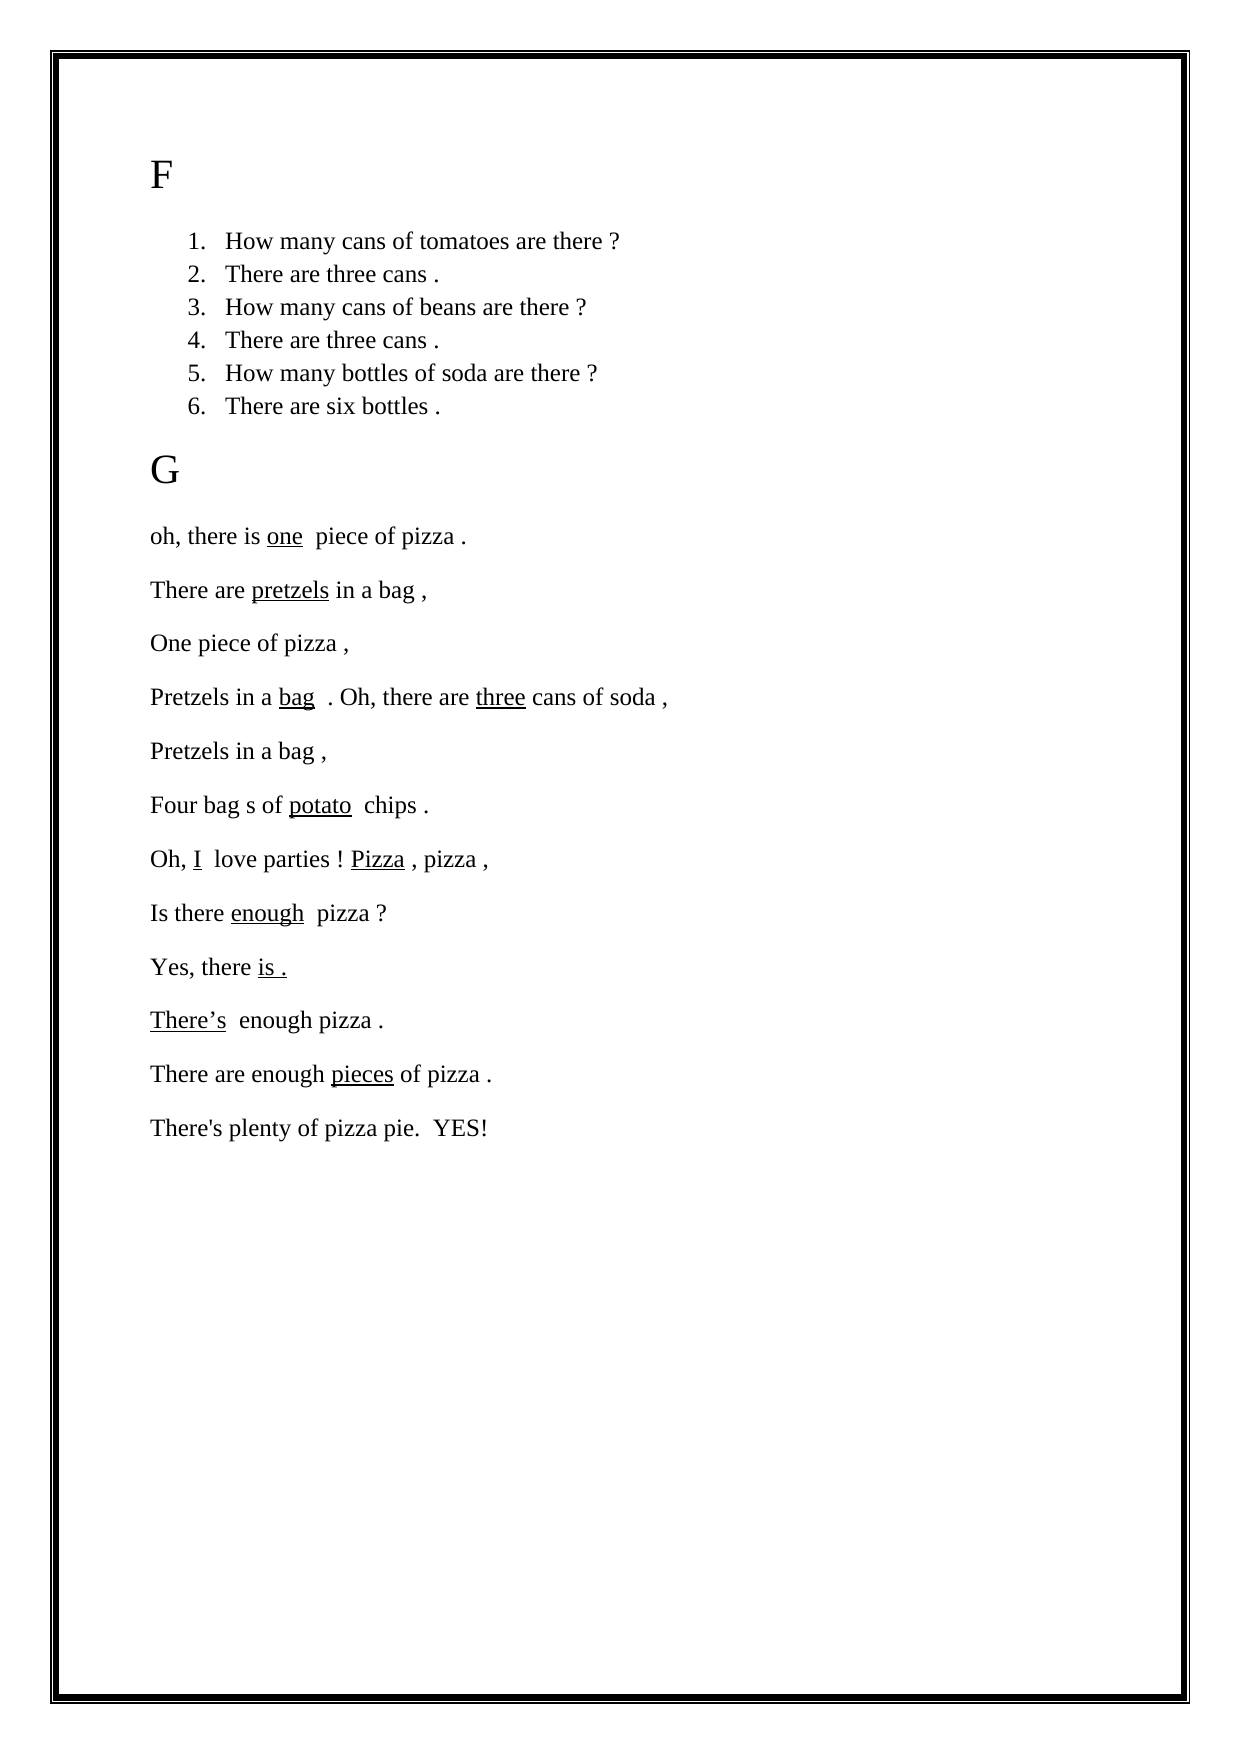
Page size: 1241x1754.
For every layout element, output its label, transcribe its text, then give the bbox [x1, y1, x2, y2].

list There are three cans . [187, 259, 1090, 288]
text One piece of pizza , [150, 628, 1090, 657]
list How many cans of tomatoes are there ? [187, 226, 1090, 255]
text Pretzels in a bag . Oh, there are three cans of soda , [150, 682, 1090, 711]
list There are six bottles . [187, 391, 1090, 420]
text G [150, 445, 1090, 493]
text Four bag s of potato chips . [150, 790, 1090, 819]
text Pretzels in a bag , [150, 736, 1090, 765]
text F [150, 150, 1090, 198]
text There’s enough pizza . [150, 1006, 1090, 1034]
text oh, there is one piece of pizza . [150, 521, 1090, 549]
text There's plenty of pizza pie. YES! [150, 1113, 1090, 1142]
text There are enough pieces of pizza . [150, 1059, 1090, 1088]
text Is there enough pizza ? [150, 898, 1090, 927]
text Yes, there is . [150, 952, 1090, 980]
list How many bottles of soda are there ? [187, 358, 1090, 387]
text There are pretzels in a bag , [150, 575, 1090, 603]
list There are three cans . [187, 325, 1090, 354]
list How many cans of beans are there ? [187, 292, 1090, 321]
text Oh, I love parties ! Pizza , pizza , [150, 844, 1090, 873]
